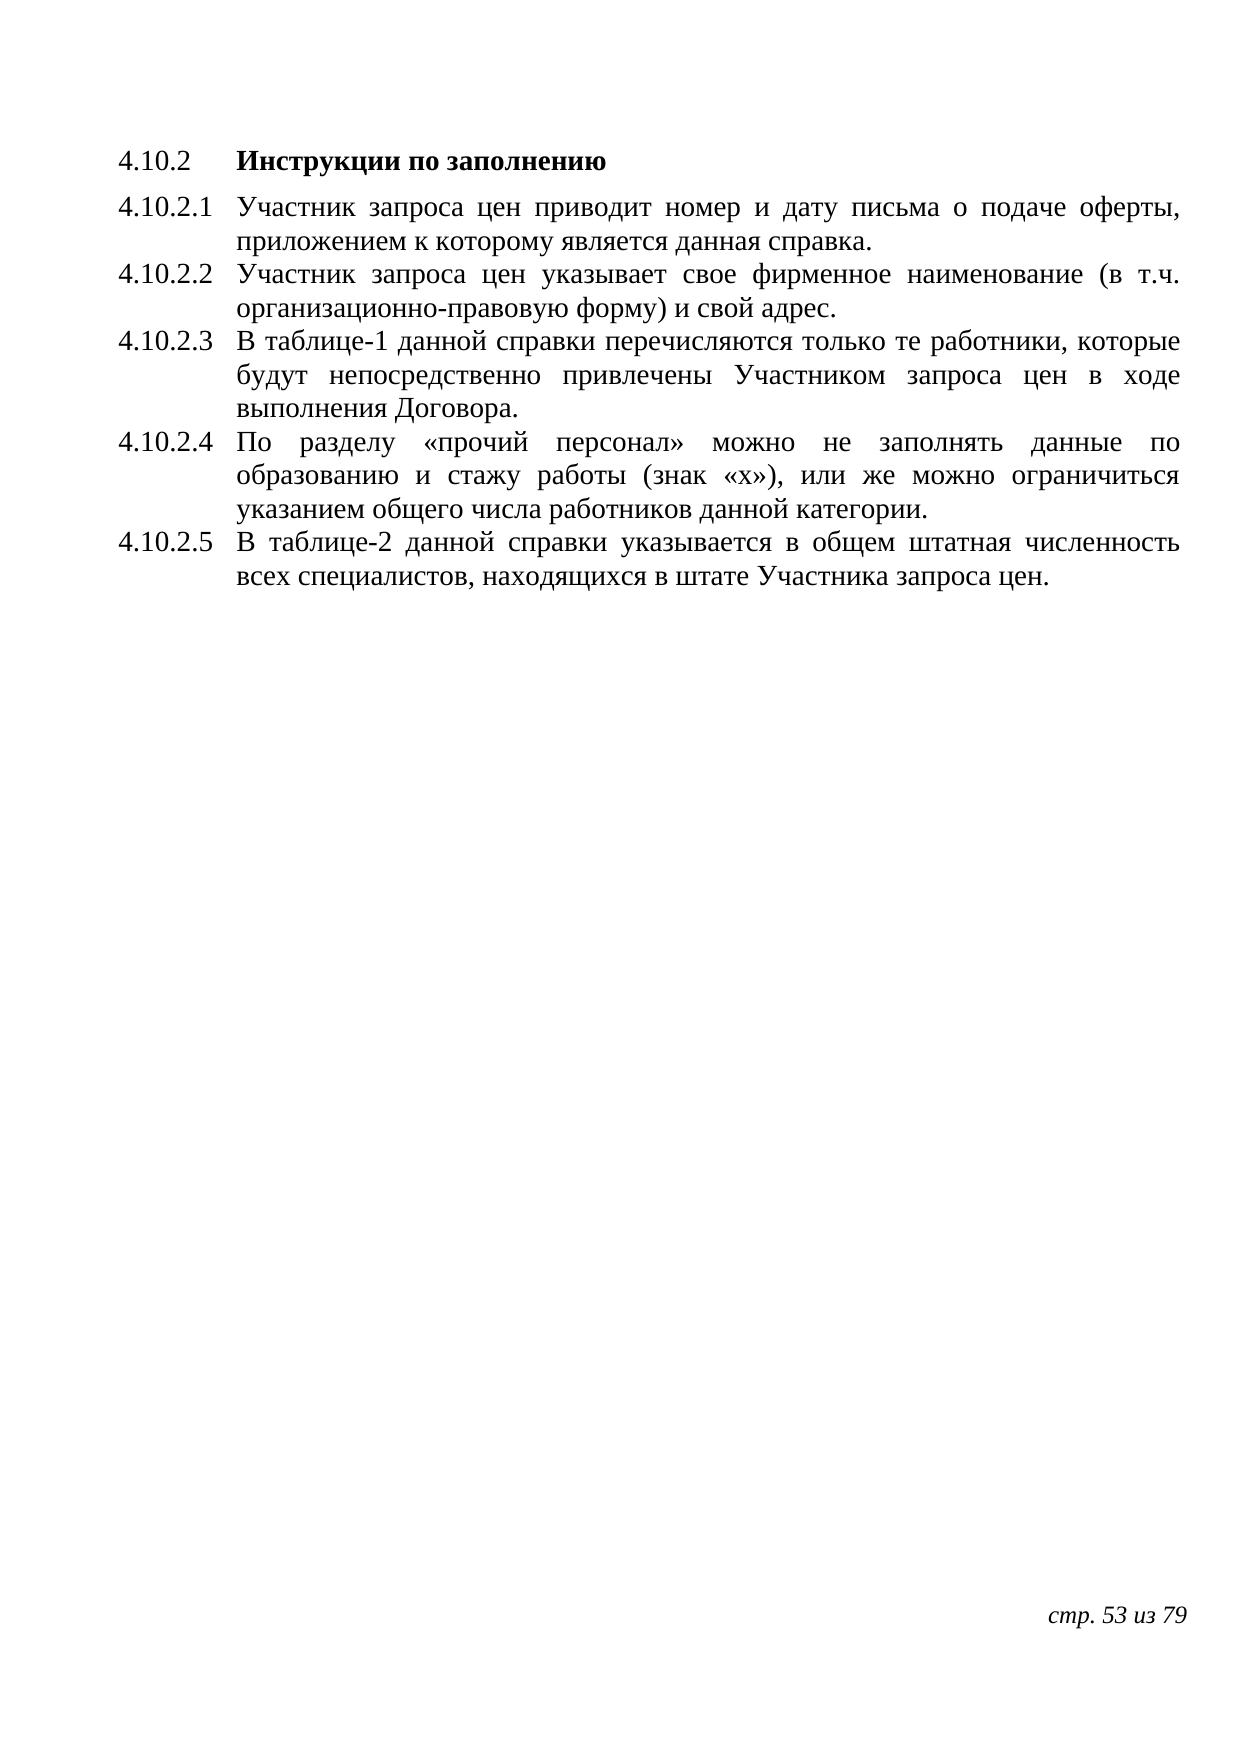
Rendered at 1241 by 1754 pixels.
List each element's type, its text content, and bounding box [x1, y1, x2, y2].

text В таблице-2 данной справки указывается в общем штатная численность всех специалистов, находящихся в штате Участника запроса цен. [118, 524, 1181, 592]
text В таблице-1 данной справки перечисляются только те работники, которые будут непосредственно привлечены Участником запроса цен в ходе выполнения Договора. [118, 323, 1181, 424]
text Инструкции по заполнению [118, 143, 1181, 177]
text По разделу «прочий персонал» можно не заполнять данные по образованию и стажу работы (знак «х»), или же можно ограничиться указанием общего числа работников данной категории. [118, 424, 1181, 524]
text Участник запроса цен приводит номер и дату письма о подаче оферты, приложением к которому является данная справка. [118, 189, 1181, 256]
text Участник запроса цен указывает свое фирменное наименование (в т.ч. организационно-правовую форму) и свой адрес. [118, 256, 1181, 323]
